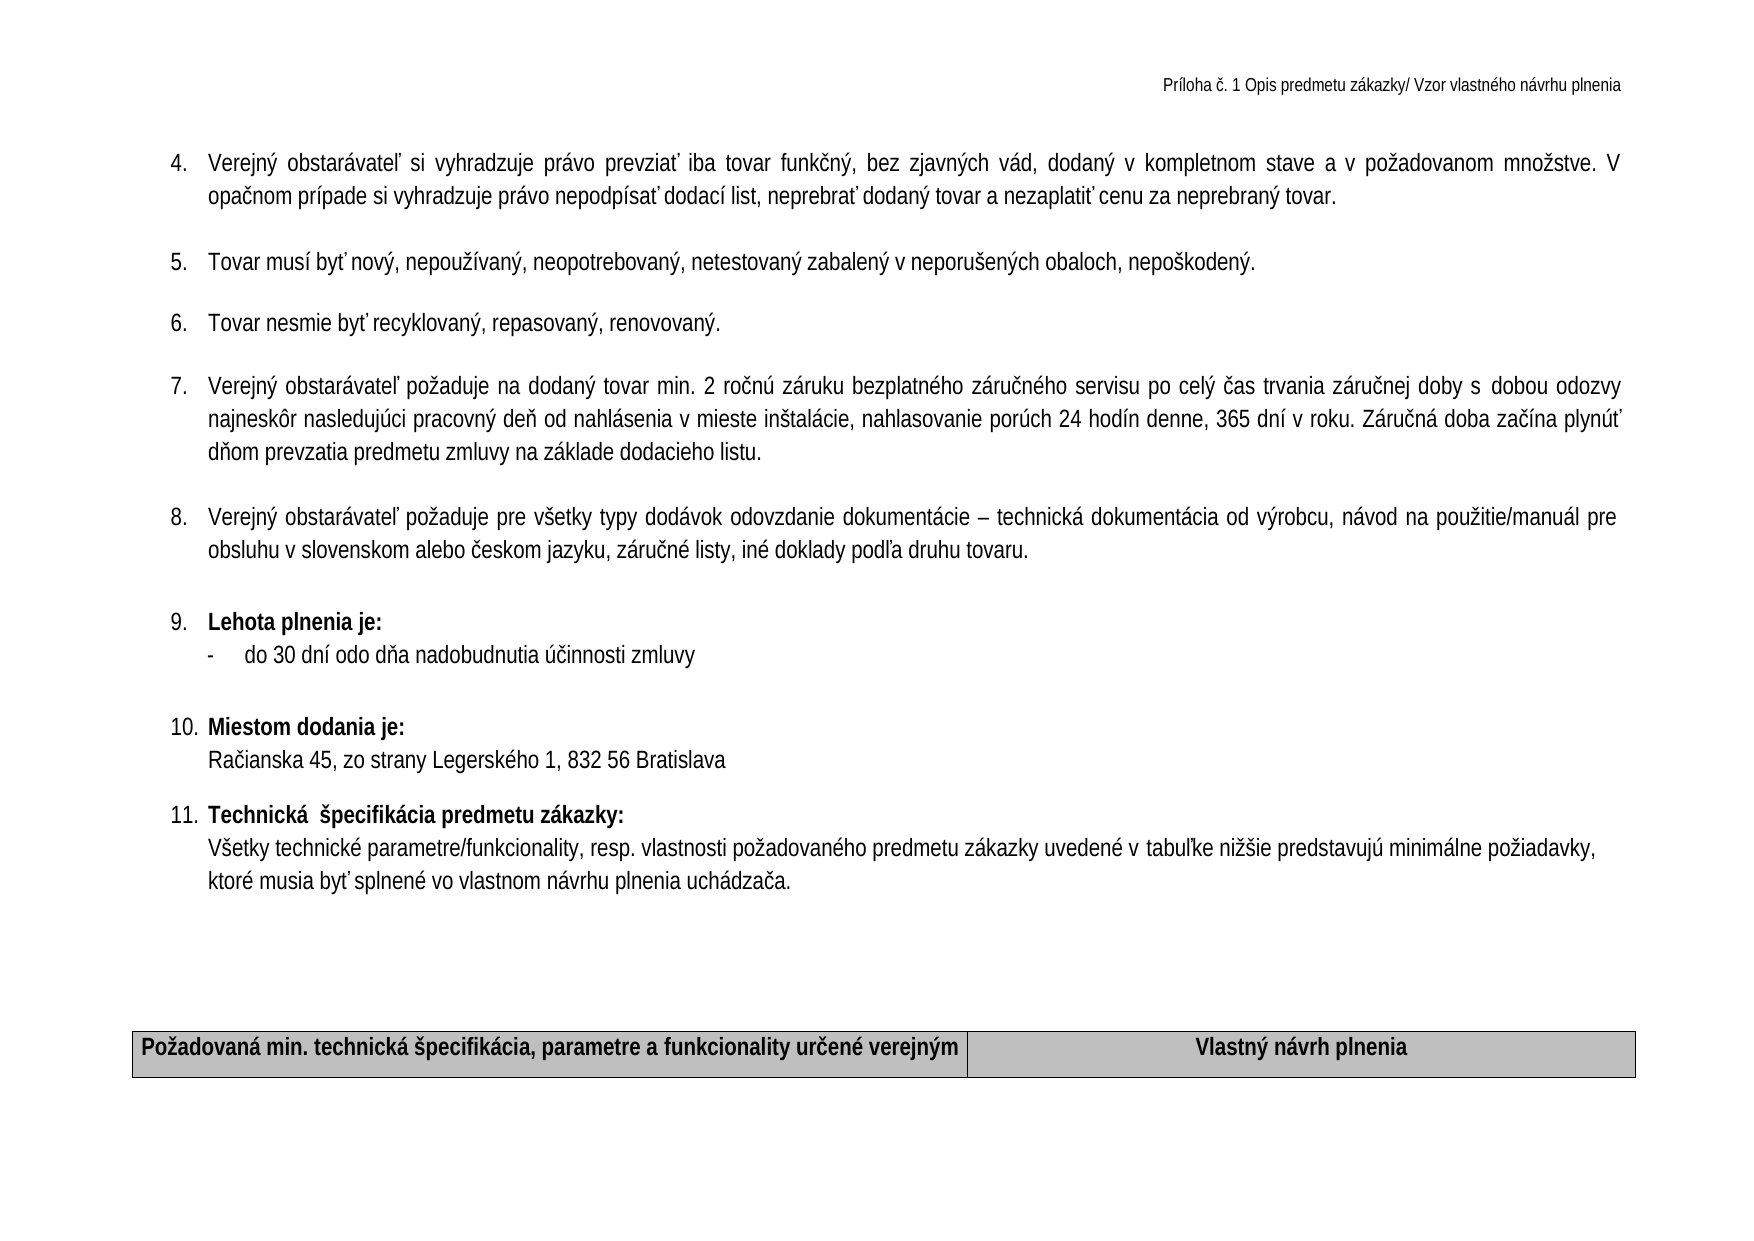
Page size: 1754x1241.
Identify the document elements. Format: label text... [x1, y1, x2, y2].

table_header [968, 1032, 1635, 1077]
list Tovar nesmie byť recyklovaný, repasovaný, renovovaný. [170, 308, 1621, 336]
list Lehota plnenia je: [170, 607, 1621, 636]
list do 30 dní odo dňa nadobudnutia účinnosti zmluvy [207, 640, 1621, 669]
list Verejný obstarávateľ si vyhradzuje právo prevziať iba tovar funkčný, bez zjavných vád, dodaný v kompletnom stave a v požadovanom množstve. V opačnom prípade si vyhradzuje právo nepodpísať dodací list, neprebrať dodaný tovar a nezaplatiť cenu za neprebraný tovar. [170, 148, 1621, 209]
list Tovar musí byť nový, nepoužívaný, neopotrebovaný, netestovaný zabalený v neporušených obaloch, nepoškodený. [170, 246, 1621, 275]
list Verejný obstarávateľ požaduje pre všetky typy dodávok odovzdanie dokumentácie – technická dokumentácia od výrobcu, návod na použitie/manuál pre obsluhu v slovenskom alebo českom jazyku, záručné listy, iné doklady podľa druhu tovaru. [170, 502, 1621, 564]
text Všetky technické parametre/funkcionality, resp. vlastnosti požadovaného predmetu zákazky uvedené v tabuľke nižšie predstavujú minimálne požiadavky, ktoré musia byť splnené vo vlastnom návrhu plnenia uchádzača. [208, 833, 1621, 895]
list Miestom dodania je: [170, 712, 1621, 741]
text Račianska 45, zo strany Legerského 1, 832 56 Bratislava [208, 745, 1621, 774]
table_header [133, 1032, 967, 1077]
list Verejný obstarávateľ požaduje na dodaný tovar min. 2 ročnú záruku bezplatného záručného servisu po celý čas trvania záručnej doby s dobou odozvy najneskôr nasledujúci pracovný deň od nahlásenia v mieste inštalácie, nahlasovanie porúch 24 hodín denne, 365 dní v roku. Záručná doba začína plynúť dňom prevzatia predmetu zmluvy na základe dodacieho listu. [170, 371, 1621, 465]
list Technická špecifikácia predmetu zákazky: [170, 800, 1621, 829]
